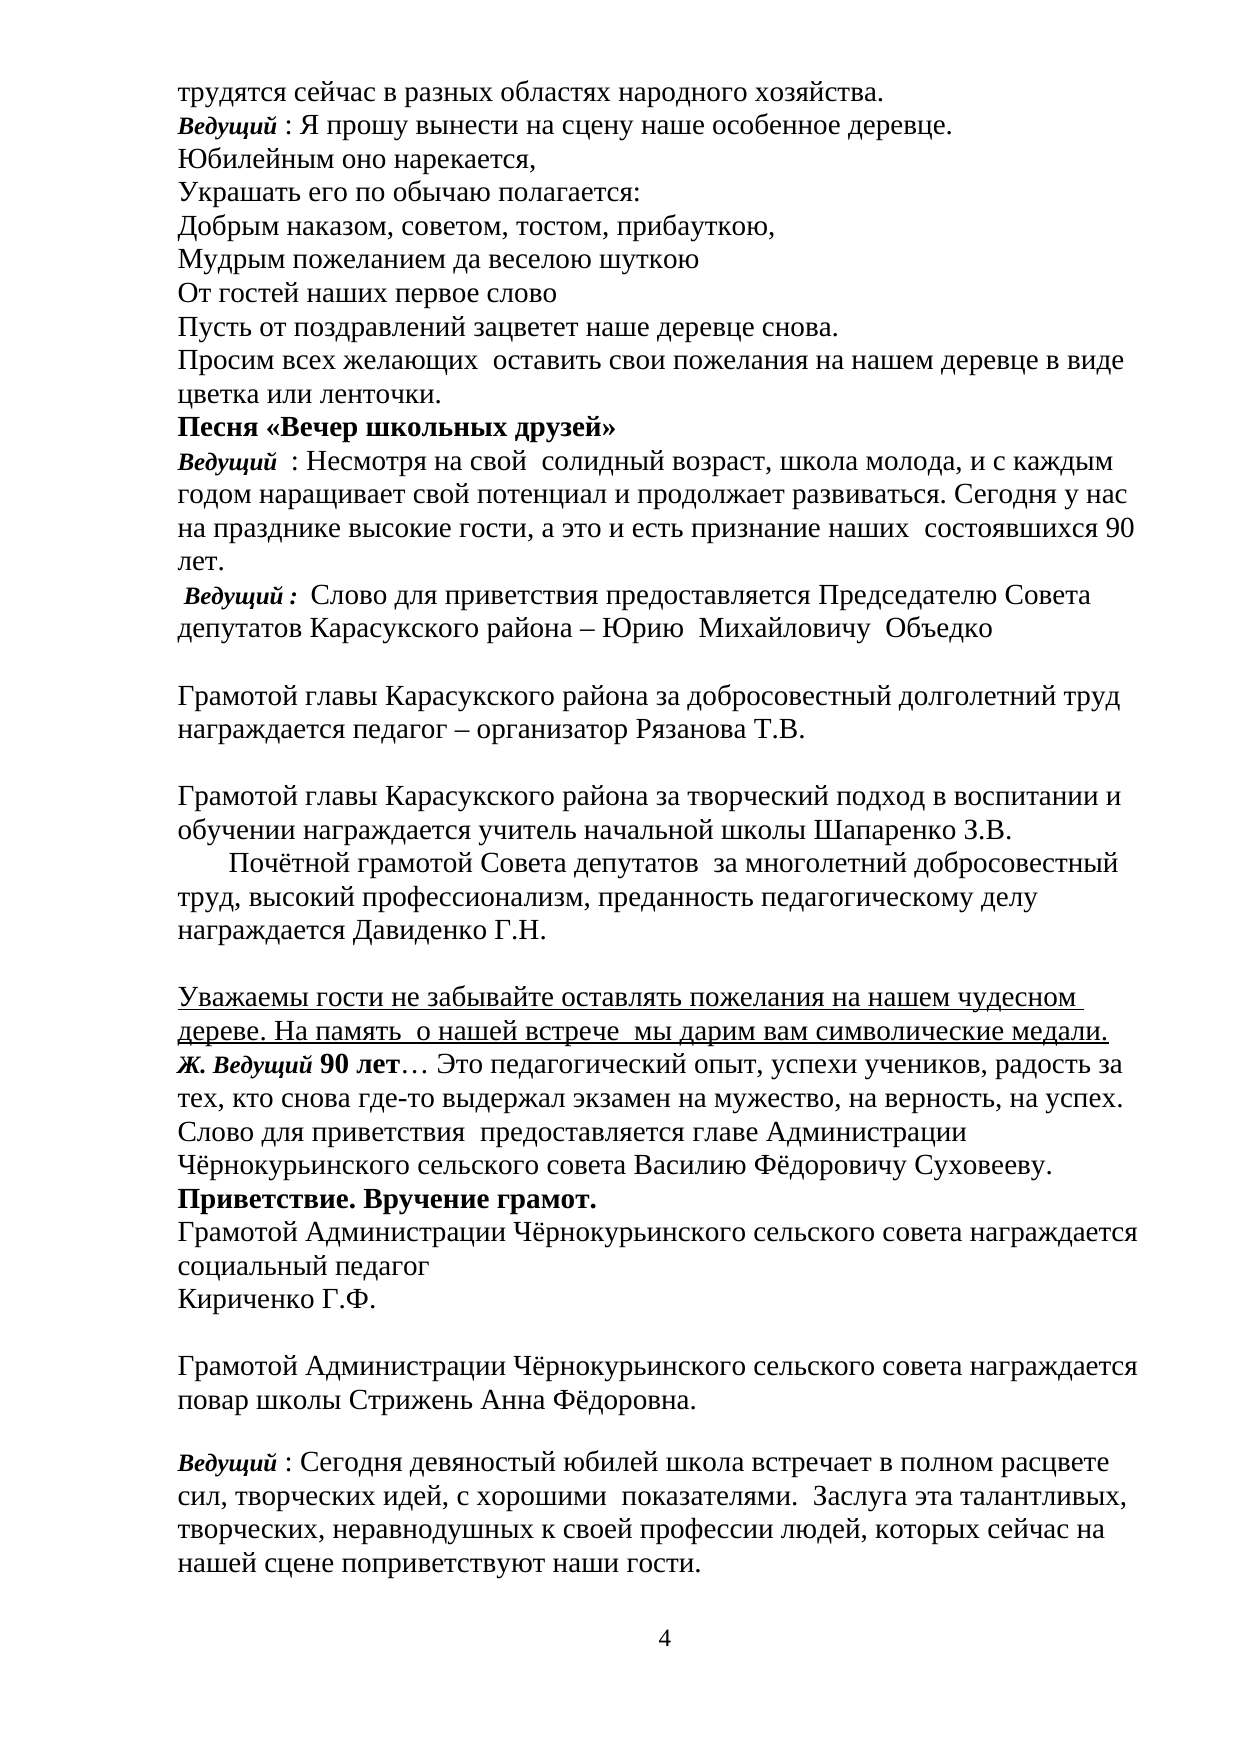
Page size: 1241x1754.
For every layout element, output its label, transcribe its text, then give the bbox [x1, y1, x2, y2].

text Ведущий : Сегодня девяностый юбилей школа встречает в полном расцвете сил, творческих идей, с хорошими показателями. Заслуга эта талантливых, творческих, неравнодушных к своей профессии людей, которых сейчас на нашей сцене поприветствуют наши гости. [177, 1444, 1152, 1578]
text Почётной грамотой Совета депутатов за многолетний добросовестный труд, высокий профессионализм, преданность педагогическому делу награждается Давиденко Г.Н. [177, 845, 1152, 946]
text повар школы Стрижень Анна Фёдоровна. [177, 1382, 1152, 1416]
text Грамотой Администрации Чёрнокурьинского сельского совета награждается [177, 1348, 1152, 1382]
text Уважаемы гости не забывайте оставлять пожелания на нашем чудесном дереве. На память о нашей встрече мы дарим вам символические медали. [177, 979, 1152, 1047]
text Песня «Вечер школьных друзей» Ведущий : Несмотря на свой солидный возраст, школа молода, и с каждым годом наращивает свой потенциал и продолжает развиваться. Сегодня у нас на празднике высокие гости, а это и есть признание наших состоявшихся 90 лет. [177, 409, 1152, 577]
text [177, 74, 1152, 342]
text Ведущий : Слово для приветствия предоставляется Председателю Совета депутатов Карасукского района – Юрию Михайловичу Объедко [177, 577, 1152, 644]
text Просим всех желающих оставить свои пожелания на нашем деревце в виде цветка или ленточки. [177, 342, 1152, 409]
text Ж. Ведущий 90 лет… Это педагогический опыт, успехи учеников, радость за тех, кто снова где-то выдержал экзамен на мужество, на верность, на успех. [177, 1047, 1152, 1114]
text Слово для приветствия предоставляется главе Администрации Чёрнокурьинского сельского совета Василию Фёдоровичу Суховееву. [177, 1114, 1152, 1181]
text Грамотой Администрации Чёрнокурьинского сельского совета награждается социальный педагог [177, 1214, 1152, 1281]
text Приветствие. Вручение грамот. [177, 1181, 1152, 1214]
text Кириченко Г.Ф. [177, 1281, 1152, 1315]
text Грамотой главы Карасукского района за добросовестный долголетний труд награждается педагог – организатор Рязанова Т.В. [177, 678, 1152, 745]
text Грамотой главы Карасукского района за творческий подход в воспитании и обучении награждается учитель начальной школы Шапаренко З.В. [177, 778, 1152, 845]
